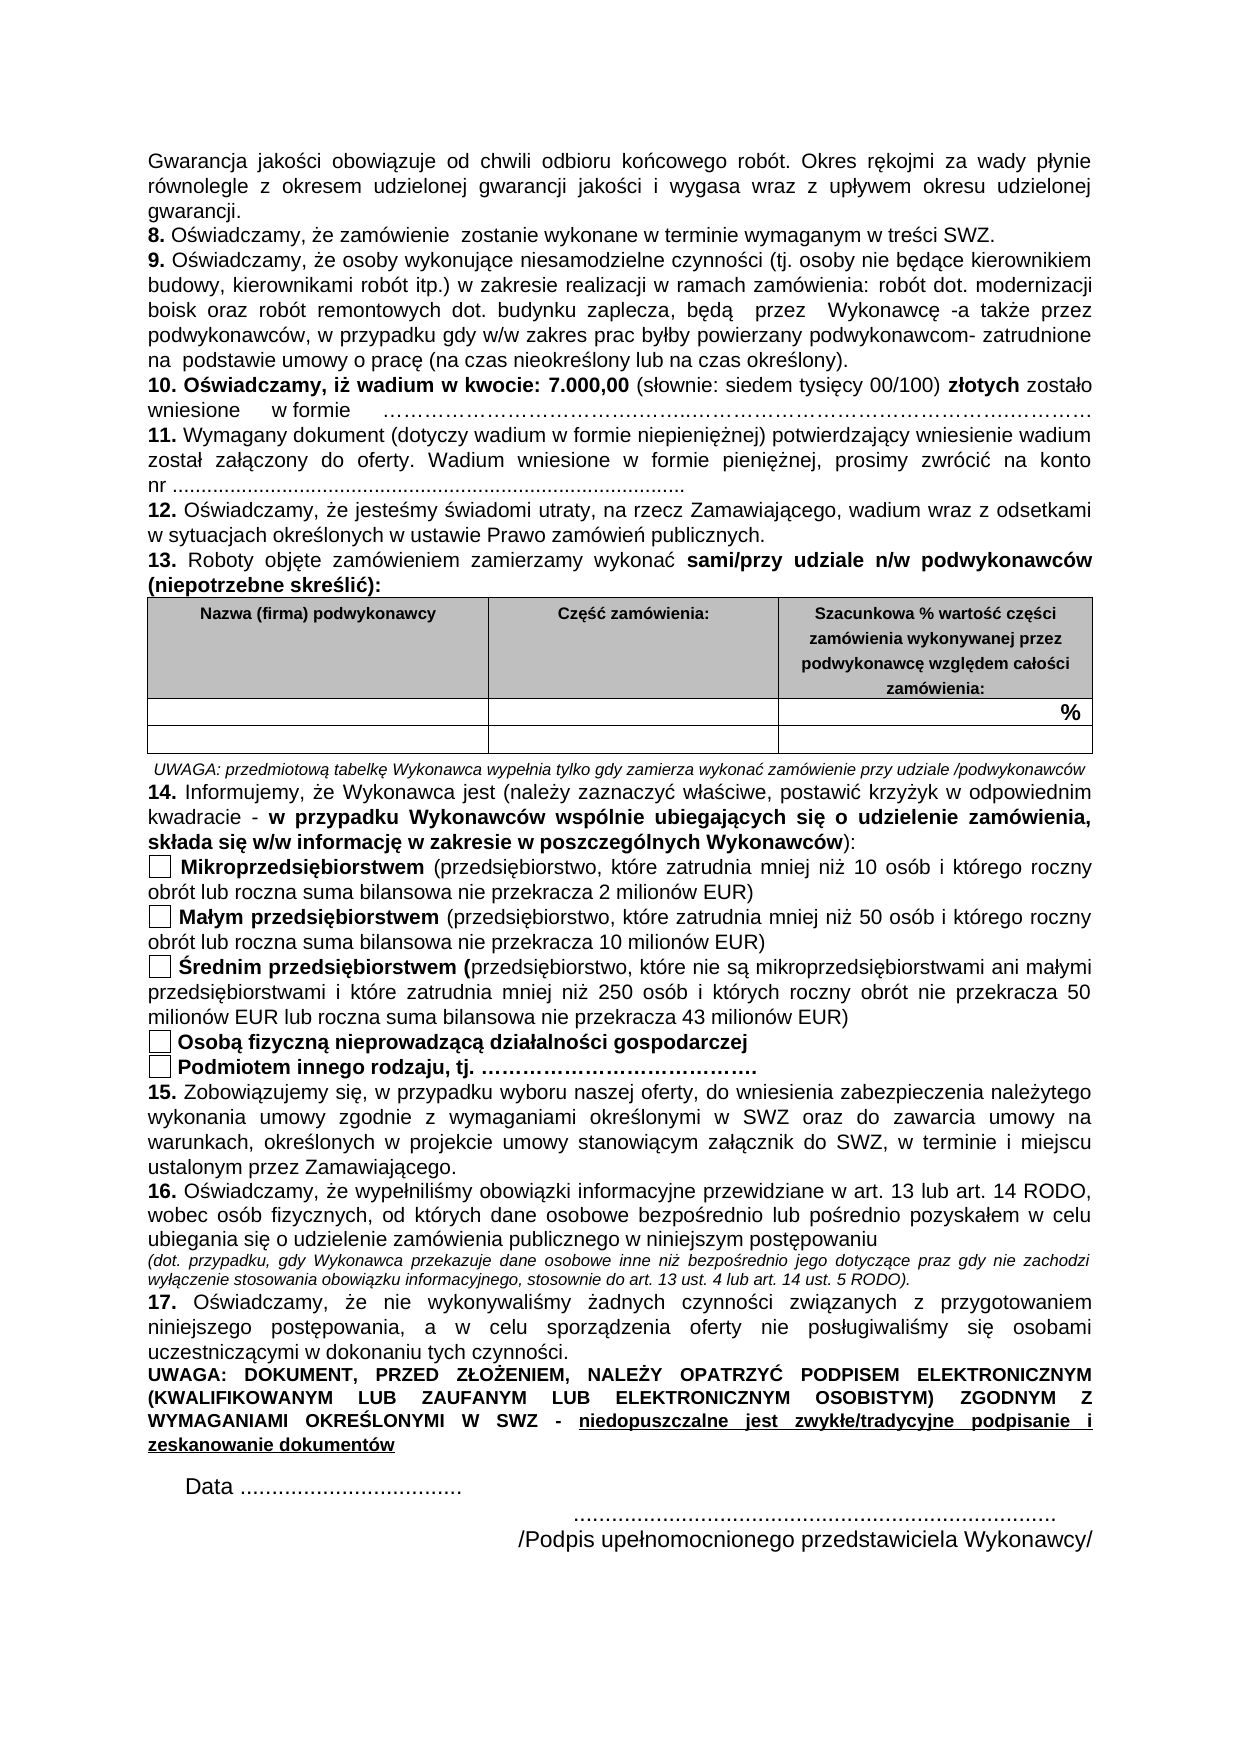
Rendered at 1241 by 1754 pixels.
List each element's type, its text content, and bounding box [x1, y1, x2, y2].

text Gwarancja jakości obowiązuje od chwili odbioru końcowego robót. Okres rękojmi za wady płynie równolegle z okresem udzielonej gwarancji jakości i wygasa wraz z upływem okresu udzielonej gwarancji. [148, 148, 1093, 223]
text 13. Roboty objęte zamówieniem zamierzamy wykonać sami/przy udziale n/w podwykonawców (niepotrzebne skreślić): [148, 547, 1093, 597]
text 10. Oświadczamy, iż wadium w kwocie: 7.000,00 (słownie: siedem tysięcy 00/100) złotych zostało wniesione w formie ……………………………….……..……………………………………….………… 11. Wymagany dokument (dotyczy wadium w formie niepieniężnej) potwierdzający wniesienie wadium został załączony do oferty. Wadium wniesione w formie pieniężnej, prosimy zwrócić na konto nr ......................................................................................... [148, 372, 1093, 497]
text UWAGA: DOKUMENT, PRZED ZŁOŻENIEM, NALEŻY OPATRZYĆ PODPISEM ELEKTRONICZNYM (KWALIFIKOWANYM LUB ZAUFANYM LUB ELEKTRONICZNYM OSOBISTYM) ZGODNYM Z WYMAGANIAMI OKREŚLONYMI W SWZ - niedopuszczalne jest zwykłe/tradycyjne podpisanie i zeskanowanie dokumentów [148, 1364, 1093, 1455]
text Małym przedsiębiorstwem (przedsiębiorstwo, które zatrudnia mniej niż 50 osób i którego roczny obrót lub roczna suma bilansowa nie przekracza 10 milionów EUR) [148, 903, 1093, 953]
table_cell % [779, 699, 1092, 725]
table_header Szacunkowa % wartość części zamówienia wykonywanej przez podwykonawcę względem całości zamówienia: [779, 598, 1092, 698]
text 8. Oświadczamy, że zamówienie zostanie wykonane w terminie wymaganym w treści SWZ. [148, 223, 1093, 247]
table_cell [489, 699, 778, 725]
text 12. Oświadczamy, że jesteśmy świadomi utraty, na rzecz Zamawiającego, wadium wraz z odsetkami w sytuacjach określonych w ustawie Prawo zamówień publicznych. [148, 497, 1093, 547]
text /Podpis upełnomocnionego przedstawiciela Wykonawcy/ [177, 1526, 1093, 1552]
text Mikroprzedsiębiorstwem (przedsiębiorstwo, które zatrudnia mniej niż 10 osób i którego roczny obrót lub roczna suma bilansowa nie przekracza 2 milionów EUR) [148, 853, 1093, 903]
text Data ................................... [185, 1473, 1093, 1499]
text UWAGA: przedmiotową tabelkę Wykonawca wypełnia tylko gdy zamierza wykonać zamówienie przy udziale /podwykonawców [148, 754, 1093, 778]
text Średnim przedsiębiorstwem (przedsiębiorstwo, które nie są mikroprzedsiębiorstwami ani małymi przedsiębiorstwami i które zatrudnia mniej niż 250 osób i których roczny obrót nie przekracza 50 milionów EUR lub roczna suma bilansowa nie przekracza 43 milionów EUR) [148, 953, 1093, 1028]
text 16. Oświadczamy, że wypełniliśmy obowiązki informacyjne przewidziane w art. 13 lub art. 14 RODO, wobec osób fizycznych, od których dane osobowe bezpośrednio lub pośrednio pozyskałem w celu ubiegania się o udzielenie zamówienia publicznego w niniejszym postępowaniu [148, 1178, 1093, 1250]
text Podmiotem innego rodzaju, tj. …………………………………. [148, 1053, 1093, 1078]
table_header Nazwa (firma) podwykonawcy [148, 598, 488, 698]
table_cell [779, 726, 1092, 752]
text ............................................................................ [185, 1499, 1093, 1526]
text (dot. przypadku, gdy Wykonawca przekazuje dane osobowe inne niż bezpośrednio jego dotyczące praz gdy nie zachodzi wyłączenie stosowania obowiązku informacyjnego, stosownie do art. 13 ust. 4 lub art. 14 ust. 5 RODO). [148, 1250, 1093, 1289]
text 17. Oświadczamy, że nie wykonywaliśmy żadnych czynności związanych z przygotowaniem niniejszego postępowania, a w celu sporządzenia oferty nie posługiwaliśmy się osobami uczestniczącymi w dokonaniu tych czynności. [148, 1289, 1093, 1364]
table_cell [489, 726, 778, 752]
text 14. Informujemy, że Wykonawca jest (należy zaznaczyć właściwe, postawić krzyżyk w odpowiednim kwadracie - w przypadku Wykonawców wspólnie ubiegających się o udzielenie zamówienia, składa się w/w informację w zakresie w poszczególnych Wykonawców): [148, 778, 1093, 853]
table_cell [148, 699, 488, 725]
text 15. Zobowiązujemy się, w przypadku wyboru naszej oferty, do wniesienia zabezpieczenia należytego wykonania umowy zgodnie z wymaganiami określonymi w SWZ oraz do zawarcia umowy na warunkach, określonych w projekcie umowy stanowiącym załącznik do SWZ, w terminie i miejscu ustalonym przez Zamawiającego. [148, 1078, 1093, 1178]
text 9. Oświadczamy, że osoby wykonujące niesamodzielne czynności (tj. osoby nie będące kierownikiem budowy, kierownikami robót itp.) w zakresie realizacji w ramach zamówienia: robót dot. modernizacji boisk oraz robót remontowych dot. budynku zaplecza, będą przez Wykonawcę -a także przez podwykonawców, w przypadku gdy w/w zakres prac byłby powierzany podwykonawcom- zatrudnione na podstawie umowy o pracę (na czas nieokreślony lub na czas określony). [148, 247, 1093, 372]
text Osobą fizyczną nieprowadzącą działalności gospodarczej [148, 1028, 1093, 1053]
table_cell [148, 726, 488, 752]
table_header Część zamówienia: [489, 598, 778, 698]
